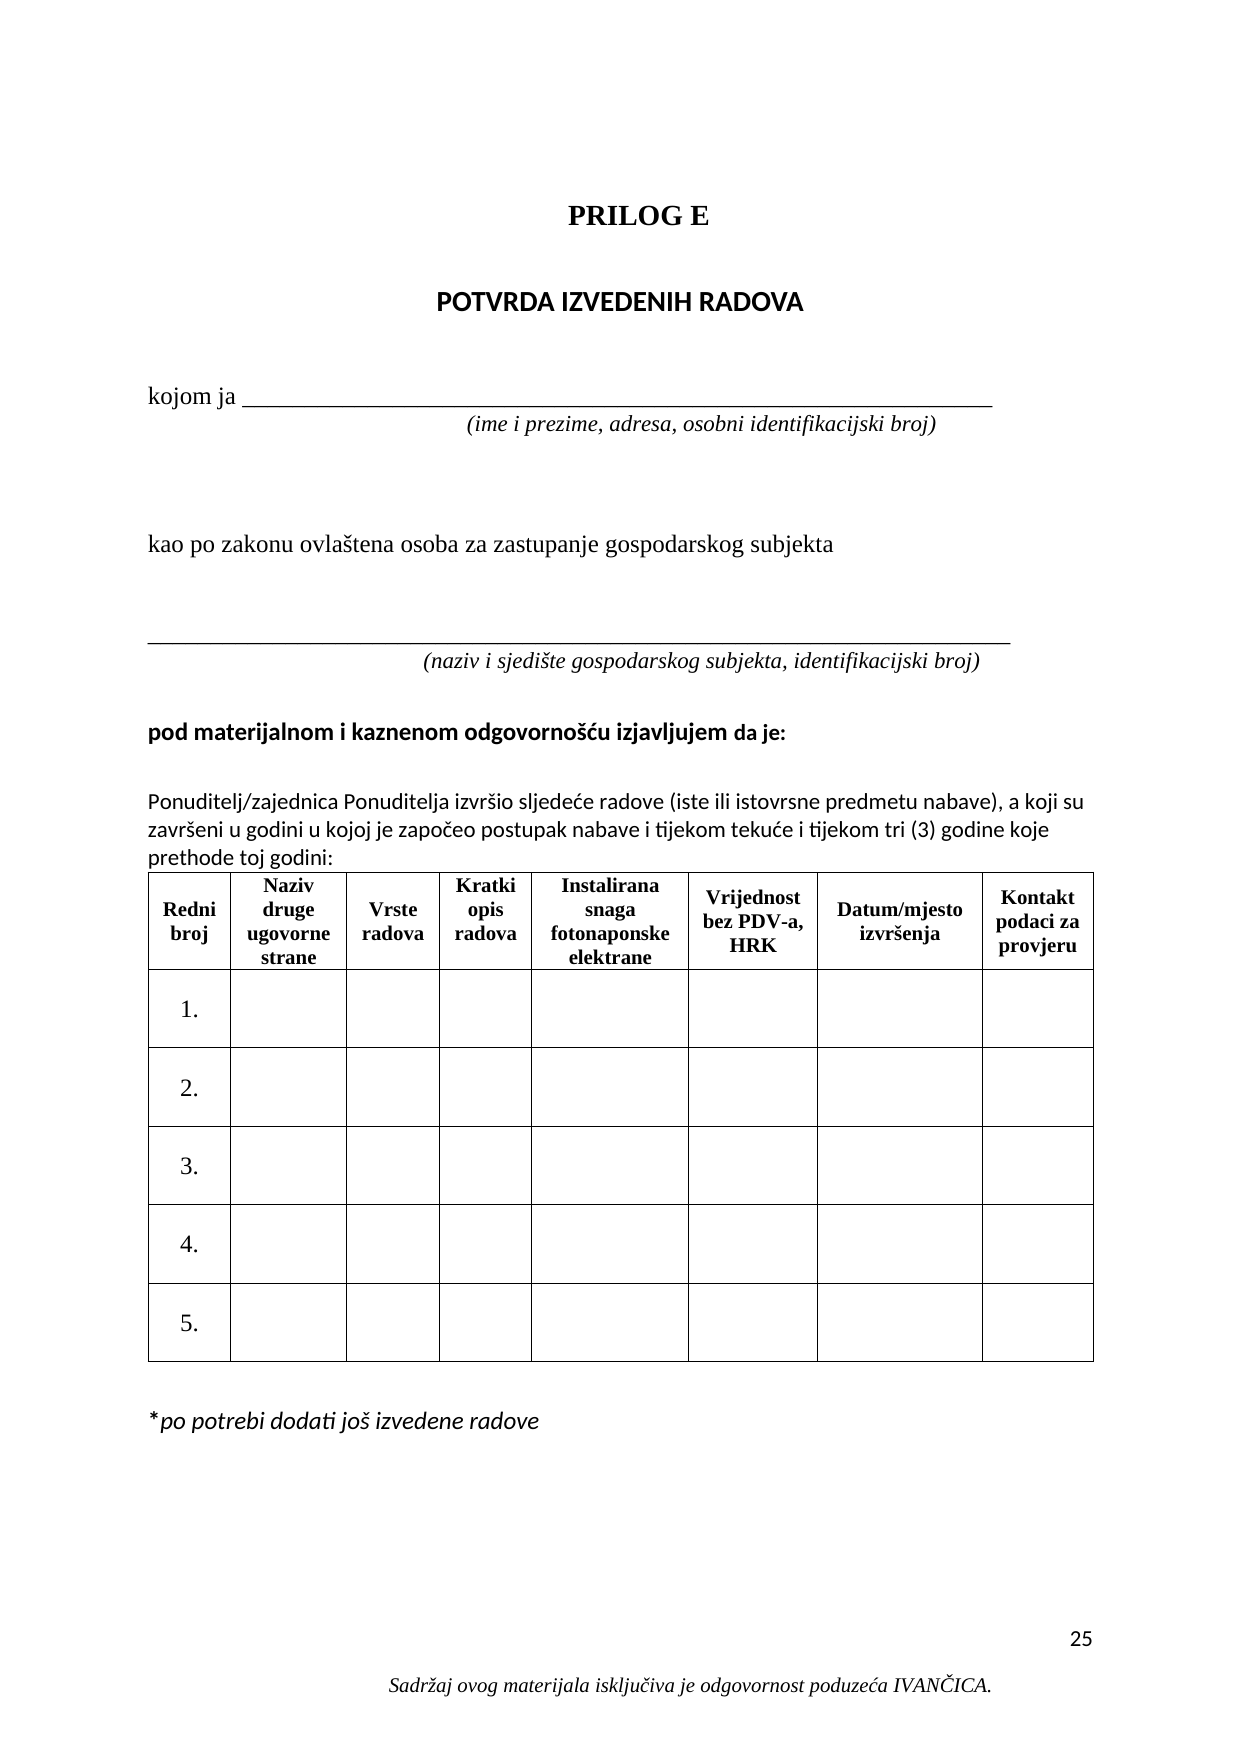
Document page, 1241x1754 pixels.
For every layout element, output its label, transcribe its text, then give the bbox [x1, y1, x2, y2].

table_cell [440, 970, 531, 1047]
table_header Vrste radova [347, 873, 439, 969]
table_cell [689, 1048, 817, 1126]
text *po potrebi dodati još izvedene radove [148, 1405, 1093, 1436]
text Ponuditelj/zajednica Ponuditelja izvršio sljedeće radove (iste ili istovrsne predmetu nabave), a koji su završeni u godini u kojoj je započeo postupak nabave i tijekom tekuće i tijekom tri (3) godine koje prethode toj godini: [148, 787, 1093, 872]
table_cell 4. [149, 1205, 230, 1283]
table_cell [532, 1284, 688, 1361]
table_cell [347, 1205, 439, 1283]
table_cell [440, 1205, 531, 1283]
table_cell [689, 1205, 817, 1283]
table_cell 3. [149, 1127, 230, 1204]
table_cell [983, 970, 1093, 1047]
table_cell 1. [149, 970, 230, 1047]
table_header Instalirana snaga fotonaponske elektrane [532, 873, 688, 969]
table_cell [689, 970, 817, 1047]
table_cell [818, 970, 982, 1047]
table_cell [440, 1048, 531, 1126]
subtitle PRILOG E [185, 198, 1093, 231]
text _____________________________________________________________________ [148, 618, 1093, 647]
table_header Naziv druge ugovorne strane [231, 873, 346, 969]
table_cell [818, 1284, 982, 1361]
text kojom ja ____________________________________________________________ [148, 381, 1093, 410]
text POTVRDA IZVEDENIH RADOVA [148, 283, 1093, 319]
table_cell [818, 1205, 982, 1283]
table_header Kratki opis radova [440, 873, 531, 969]
table_header Kontakt podaci za provjeru [983, 873, 1093, 969]
table_cell [347, 1284, 439, 1361]
table_cell [231, 1048, 346, 1126]
table_cell [231, 1127, 346, 1204]
table_cell [347, 970, 439, 1047]
table_header Datum/mjesto izvršenja [818, 873, 982, 969]
table_cell [347, 1127, 439, 1204]
table_cell [818, 1048, 982, 1126]
text pod materijalnom i kaznenom odgovornošću izjavljujem da je: [148, 716, 1093, 747]
table_cell 2. [149, 1048, 230, 1126]
table_cell [532, 1127, 688, 1204]
table_cell [440, 1127, 531, 1204]
table_cell [983, 1205, 1093, 1283]
table_cell [532, 1048, 688, 1126]
table_cell 5. [149, 1284, 230, 1361]
table_cell [983, 1284, 1093, 1361]
table_cell [532, 1205, 688, 1283]
table_cell [532, 970, 688, 1047]
table_cell [689, 1127, 817, 1204]
table_header Redni broj [149, 873, 230, 969]
table_cell [818, 1127, 982, 1204]
table_cell [347, 1048, 439, 1126]
table_cell [231, 970, 346, 1047]
table_cell [440, 1284, 531, 1361]
table_header Vrijednost bez PDV-a, HRK [689, 873, 817, 969]
table_cell [689, 1284, 817, 1361]
text (naziv i sjedište gospodarskog subjekta, identifikacijski broj) [148, 647, 1093, 673]
text kao po zakonu ovlaštena osoba za zastupanje gospodarskog subjekta [148, 529, 1092, 558]
text (ime i prezime, adresa, osobni identifikacijski broj) [148, 410, 1093, 436]
table_cell [983, 1127, 1093, 1204]
table_cell [231, 1284, 346, 1361]
table_cell [983, 1048, 1093, 1126]
table_cell [231, 1205, 346, 1283]
